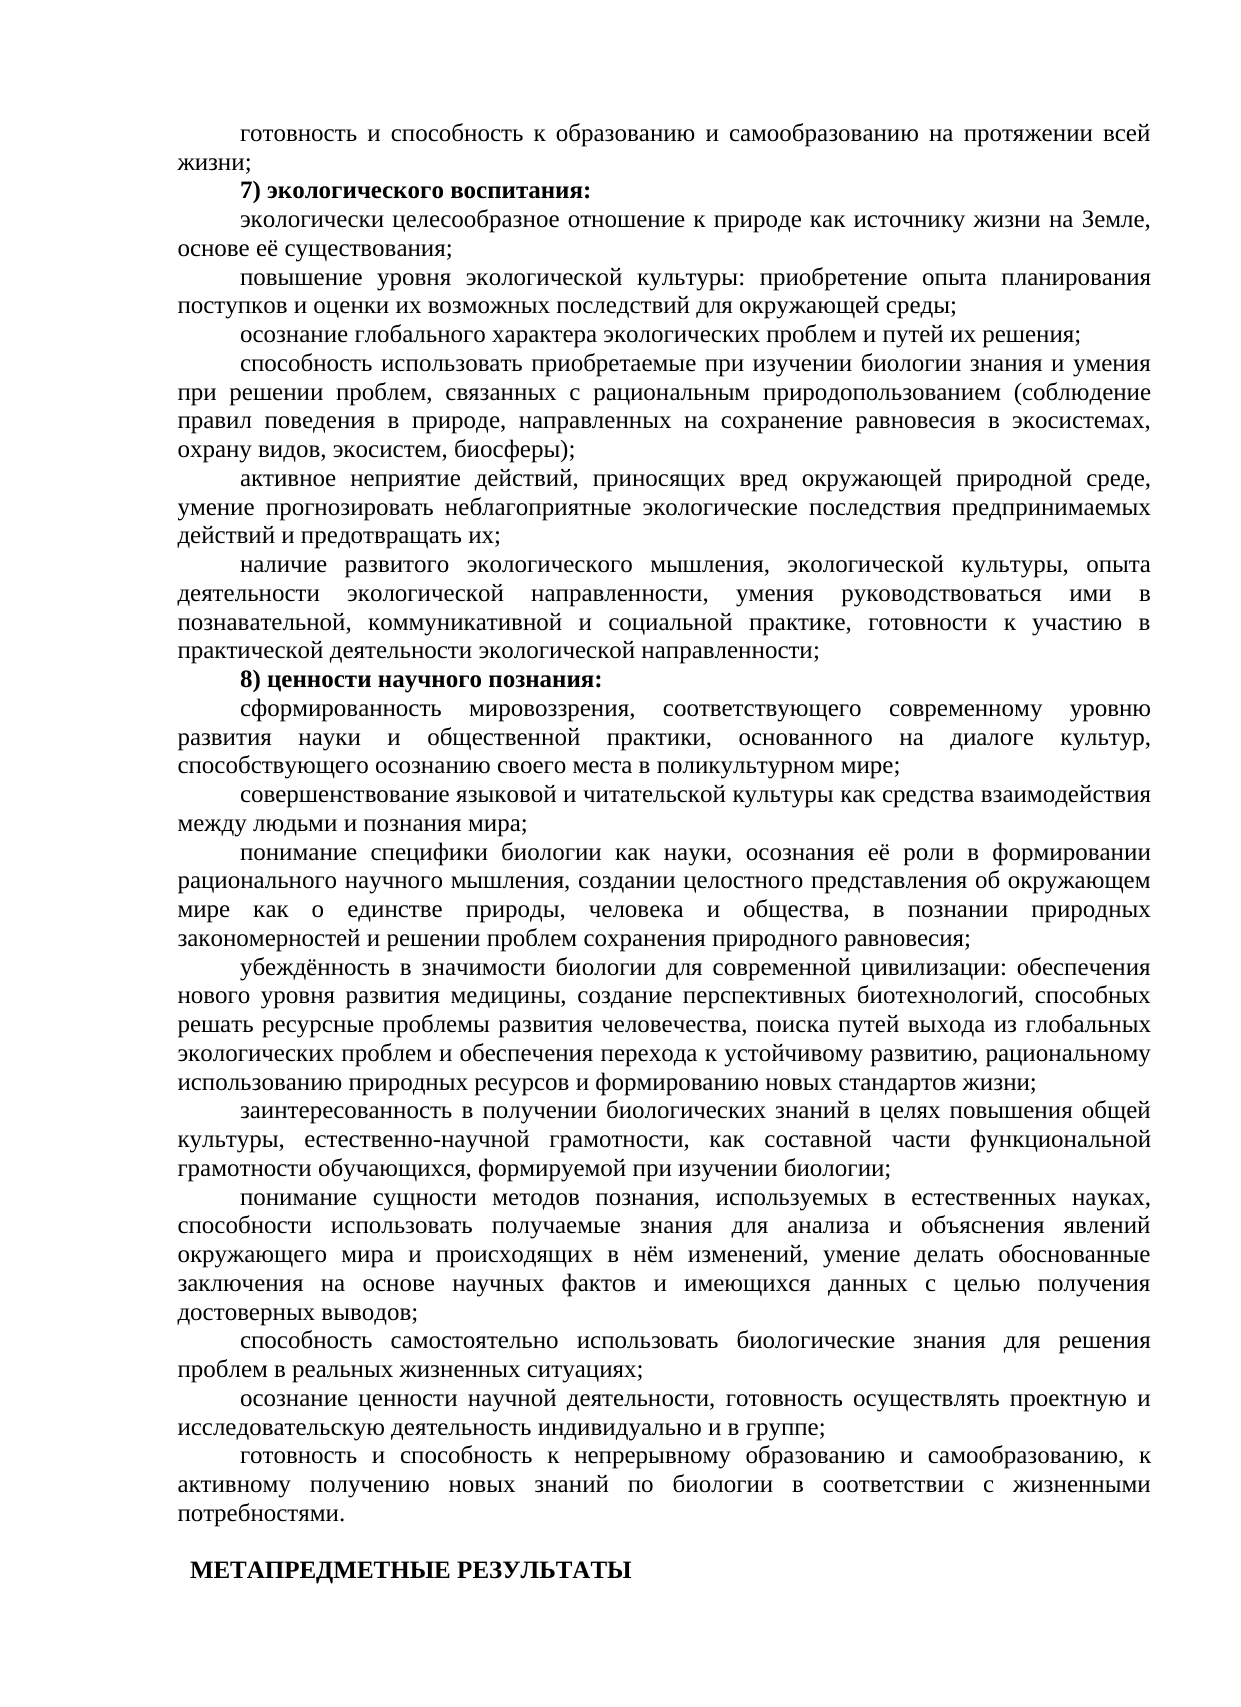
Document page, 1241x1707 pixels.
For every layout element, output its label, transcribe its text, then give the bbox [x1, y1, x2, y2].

text 8) ценности научного познания: [177, 664, 1152, 693]
text экологически целесообразное отношение к природе как источнику жизни на Земле, основе её существования; [177, 204, 1152, 262]
text убеждённость в значимости биологии для современной цивилизации: обеспечения нового уровня развития медицины, создание перспективных биотехнологий, способных решать ресурсные проблемы развития человечества, поиска путей выхода из глобальных экологических проблем и обеспечения перехода к устойчивому развитию, рациональному использованию природных ресурсов и формированию новых стандартов жизни; [177, 952, 1152, 1096]
text повышение уровня экологической культуры: приобретение опыта планирования поступков и оценки их возможных последствий для окружающей среды; [177, 262, 1152, 319]
text готовность и способность к образованию и самообразованию на протяжении всей жизни; [177, 118, 1152, 176]
text осознание ценности научной деятельности, готовность осуществлять проектную и исследовательскую деятельность индивидуально и в группе; [177, 1383, 1152, 1441]
text понимание сущности методов познания, используемых в естественных науках, способности использовать получаемые знания для анализа и объяснения явлений окружающего мира и происходящих в нём изменений, умение делать обоснованные заключения на основе научных фактов и имеющихся данных с целью получения достоверных выводов; [177, 1182, 1152, 1326]
text наличие развитого экологического мышления, экологической культуры, опыта деятельности экологической направленности, умения руководствоваться ими в познавательной, коммуникативной и социальной практике, готовности к участию в практической деятельности экологической направленности; [177, 549, 1152, 664]
text способность использовать приобретаемые при изучении биологии знания и умения при решении проблем, связанных с рациональным природопользованием (соблюдение правил поведения в природе, направленных на сохранение равновесия в экосистемах, охрану видов, экосистем, биосферы); [177, 348, 1152, 463]
text совершенствование языковой и читательской культуры как средства взаимодействия между людьми и познания мира; [177, 779, 1152, 837]
text способность самостоятельно использовать биологические знания для решения проблем в реальных жизненных ситуациях; [177, 1326, 1152, 1383]
text 7) экологического воспитания: [177, 176, 1152, 204]
text МЕТАПРЕДМЕТНЫЕ РЕЗУЛЬТАТЫ [190, 1556, 1152, 1584]
text понимание специфики биологии как науки, осознания её роли в формировании рационального научного мышления, создании целостного представления об окружающем мире как о единстве природы, человека и общества, в познании природных закономерностей и решении проблем сохранения природного равновесия; [177, 837, 1152, 952]
text готовность и способность к непрерывному образованию и самообразованию, к активному получению новых знаний по биологии в соответствии с жизненными потребностями. [177, 1441, 1152, 1527]
text сформированность мировоззрения, соответствующего современному уровню развития науки и общественной практики, основанного на диалоге культур, способствующего осознанию своего места в поликультурном мире; [177, 693, 1152, 779]
text осознание глобального характера экологических проблем и путей их решения; [177, 319, 1152, 348]
text активное неприятие действий, приносящих вред окружающей природной среде, умение прогнозировать неблагоприятные экологические последствия предпринимаемых действий и предотвращать их; [177, 463, 1152, 549]
text заинтересованность в получении биологических знаний в целях повышения общей культуры, естественно-научной грамотности, как составной части функциональной грамотности обучающихся, формируемой при изучении биологии; [177, 1096, 1152, 1182]
